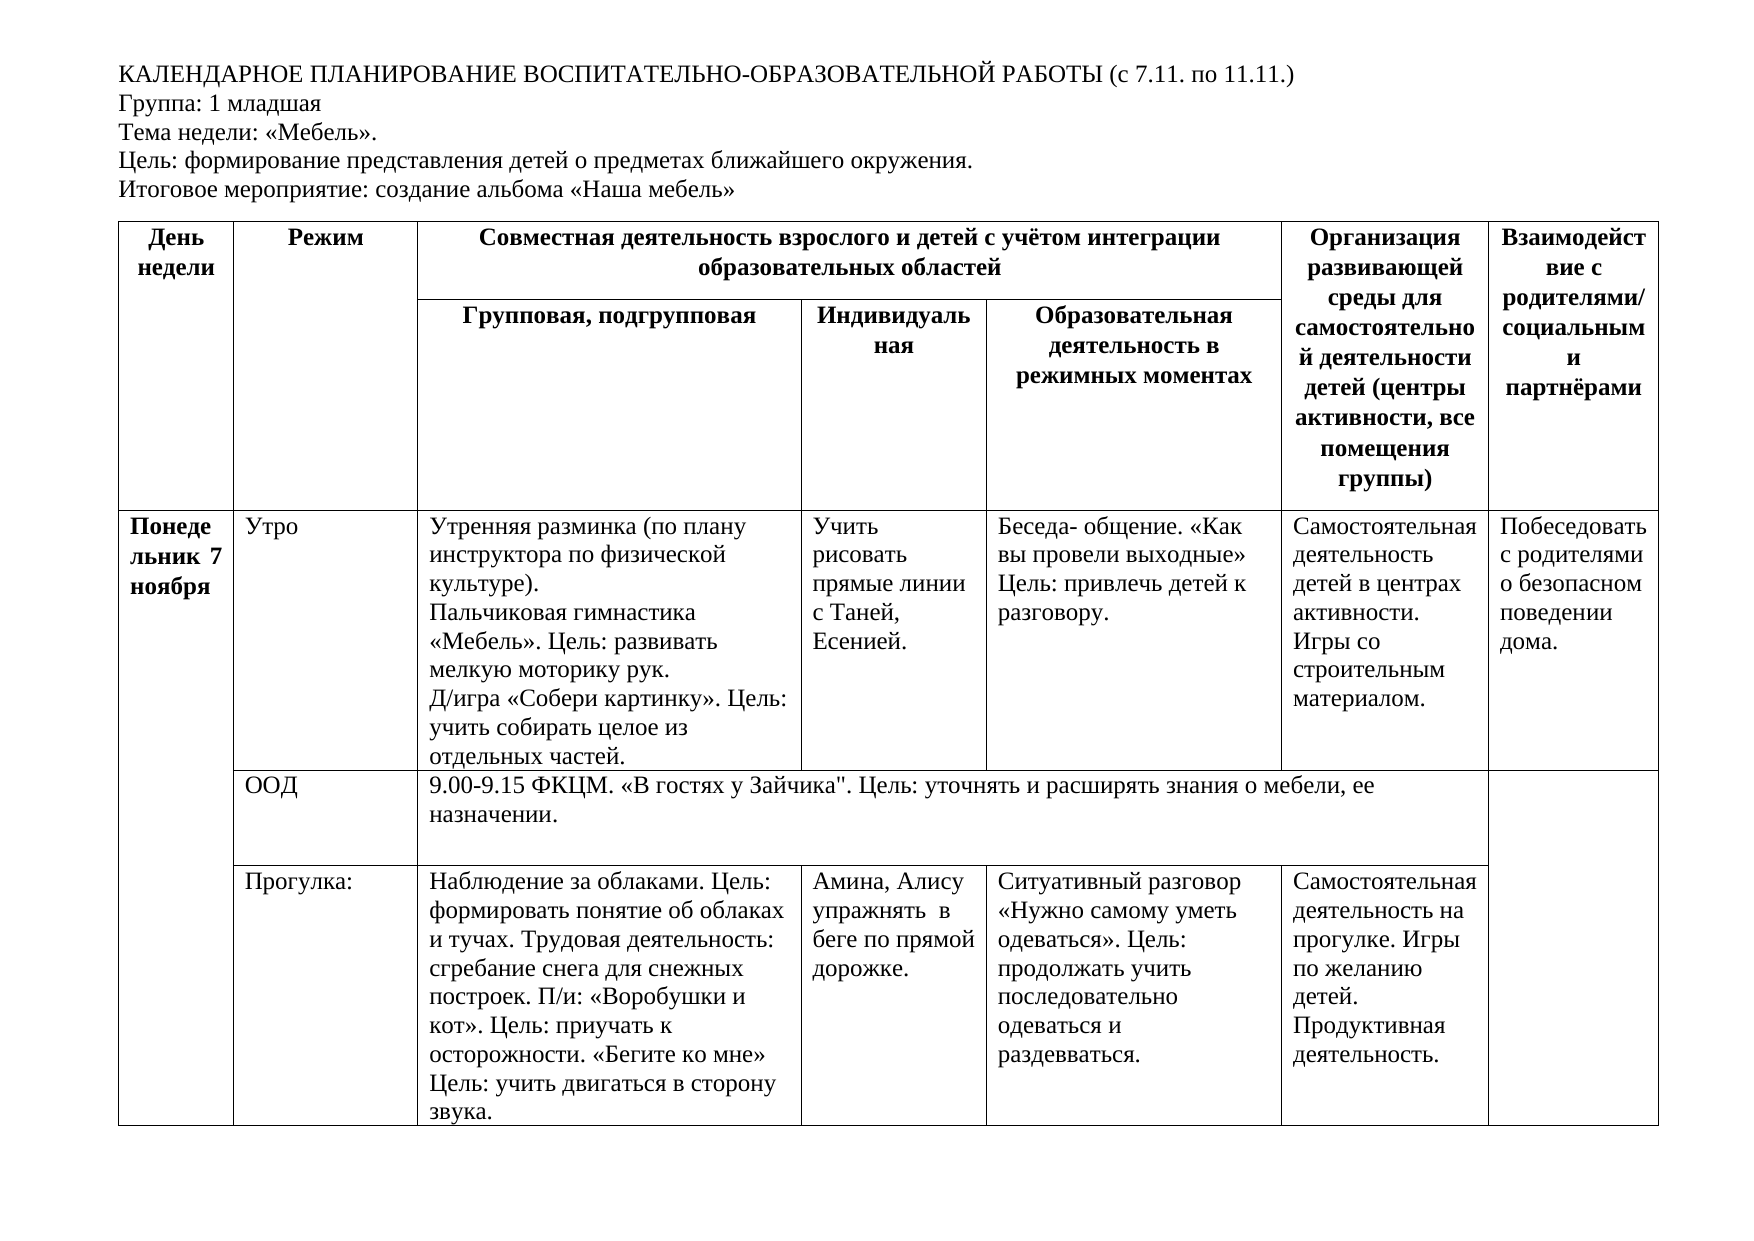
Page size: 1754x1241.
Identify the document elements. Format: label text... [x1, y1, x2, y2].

table_cell 9.00-9.15 ФКЦМ. «В гостях у Зайчика". Цель: уточнять и расширять знания о мебели, ее назначении. [418, 771, 1488, 865]
table_cell Прогулка: [234, 866, 417, 1125]
table_header День недели [119, 222, 233, 510]
table_cell Образовательная деятельность в режимных моментах [987, 300, 1281, 510]
table_cell Групповая, подгрупповая [418, 300, 801, 510]
table_header Взаимодействие с родителями/ социальными партнёрами [1489, 222, 1658, 510]
table_cell Амина, Алису упражнять в беге по прямой дорожке. [802, 866, 986, 1125]
table_header Организация развивающей среды для самостоятельной деятельности детей (центры активности, все помещения группы) [1282, 222, 1488, 510]
text Группа: 1 младшая [118, 88, 1636, 117]
text Цель: формирование представления детей о предметах ближайшего окружения. [118, 145, 1636, 174]
table_cell Понедельник 7 ноября [119, 511, 233, 1125]
table_cell Утренняя разминка (по плану инструктора по физической культуре). Пальчиковая гимнастика «Мебель». Цель: развивать мелкую моторику рук. Д/игра «Собери картинку». Цель: учить собирать целое из отдельных частей. [418, 511, 801, 769]
table_header Режим [234, 222, 417, 510]
table_cell Самостоятельная деятельность на прогулке. Игры по желанию детей. Продуктивная деятельность. [1282, 866, 1488, 1125]
table_cell Ситуативный разговор «Нужно самому уметь одеваться». Цель: продолжать учить последовательно одеваться и раздевваться. [987, 866, 1281, 1125]
table_cell Учить рисовать прямые линии с Таней, Есенией. [802, 511, 986, 769]
text Тема недели: «Мебель». [118, 117, 1636, 145]
text КАЛЕНДАРНОЕ ПЛАНИРОВАНИЕ ВОСПИТАТЕЛЬНО-ОБРАЗОВАТЕЛЬНОЙ РАБОТЫ (с 7.11. по 11.11.) [118, 59, 1636, 88]
table_cell Наблюдение за облаками. Цель: формировать понятие об облаках и тучах. Трудовая деятельность: сгребание снега для снежных построек. П/и: «Воробушки и кот». Цель: приучать к осторожности. «Бегите ко мне» Цель: учить двигаться в сторону звука. [418, 866, 801, 1125]
table_cell Индивидуальная [802, 300, 986, 510]
table_cell [1489, 771, 1658, 1125]
text Итоговое мероприятие: создание альбома «Наша мебель» [118, 174, 1636, 203]
table_cell Самостоятельная деятельность детей в центрах активности. Игры со строительным материалом. [1282, 511, 1488, 769]
table_cell ООД [234, 771, 417, 865]
table_cell Утро [234, 511, 417, 769]
table_cell Побеседовать с родителями о безопасном поведении дома. [1489, 511, 1658, 769]
table_header Совместная деятельность взрослого и детей с учётом интеграции образовательных областей [418, 222, 1281, 299]
table_cell Беседа- общение. «Как вы провели выходные» Цель: привлечь детей к разговору. [987, 511, 1281, 769]
